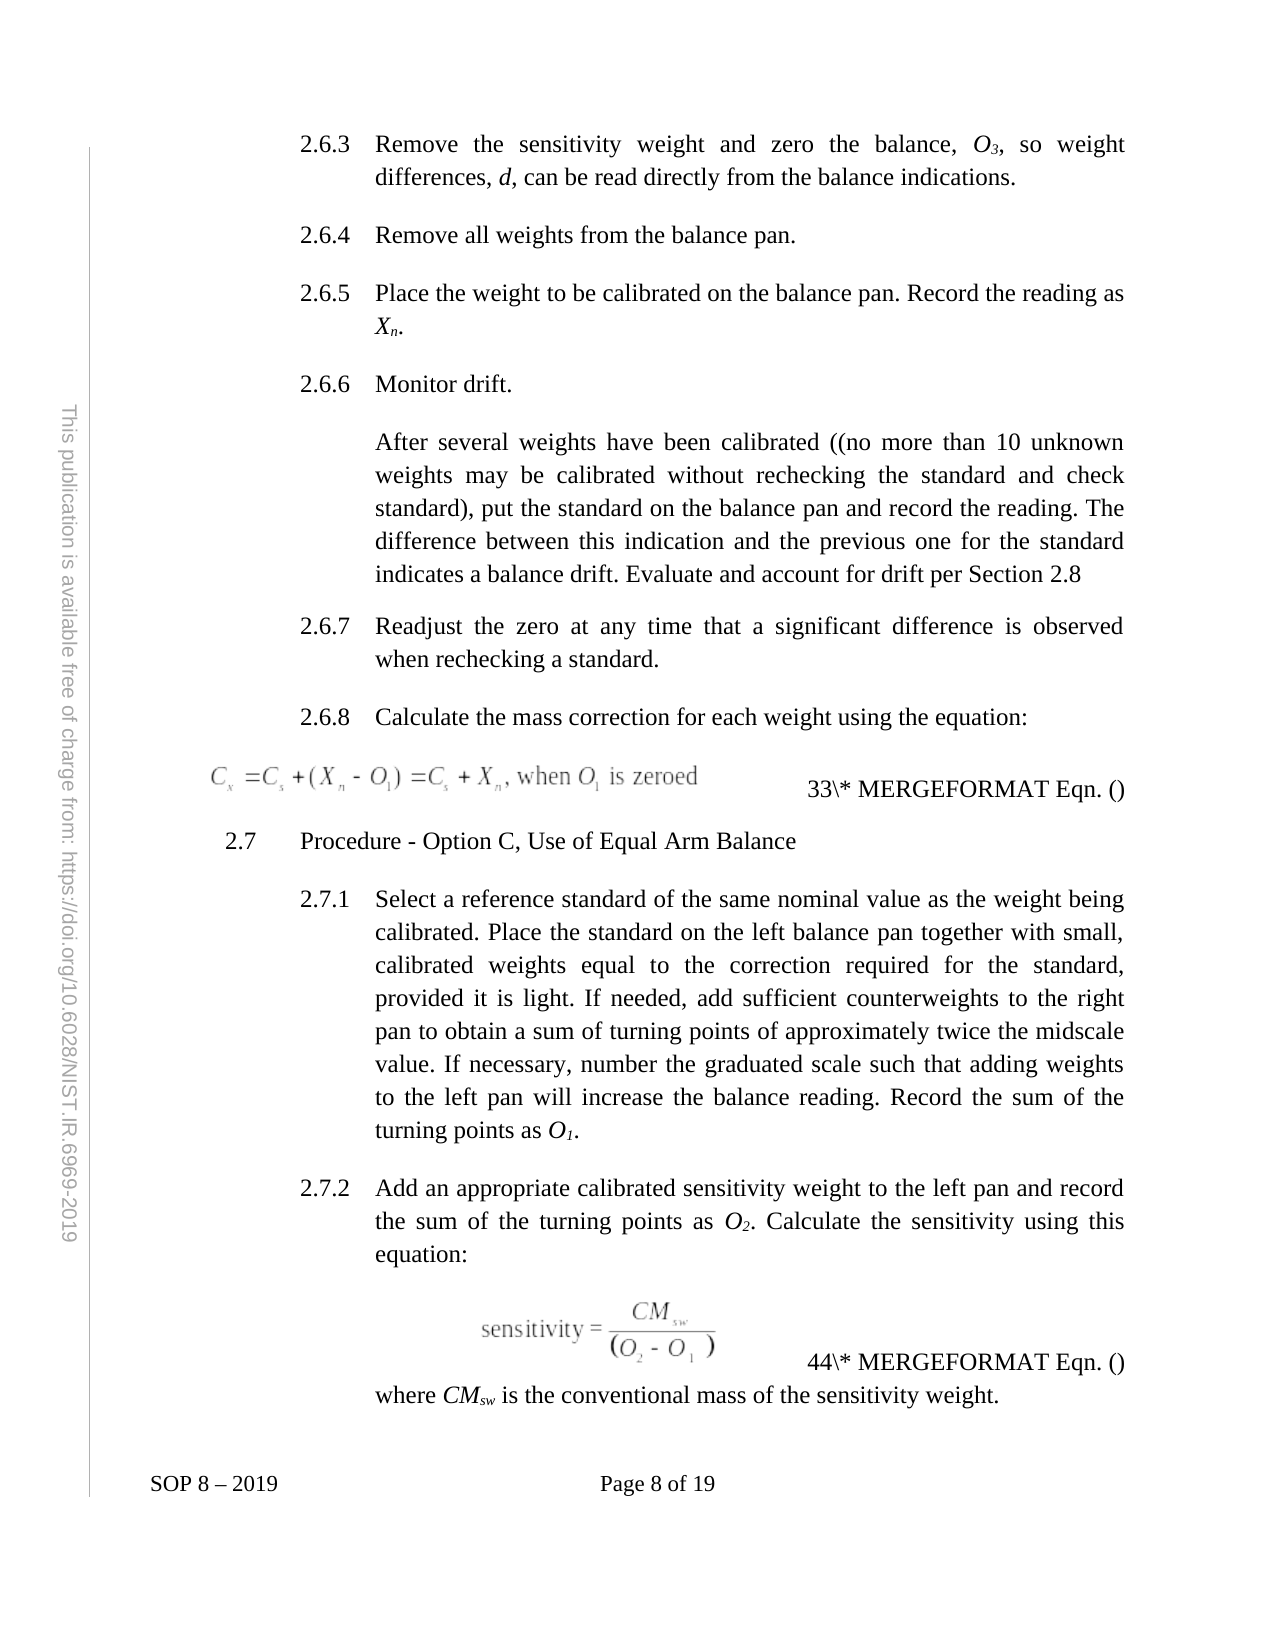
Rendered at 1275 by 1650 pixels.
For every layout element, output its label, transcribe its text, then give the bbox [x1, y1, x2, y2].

text After several weights have been calibrated ((no more than 10 unknown weights may be calibrated without rechecking the standard and check standard), put the standard on the balance pan and record the reading. The difference between this indication and the previous one for the standard indicates a balance drift. Evaluate and account for drift per Section 2.8 [375, 427, 1125, 588]
subtitle Procedure - Option C, Use of Equal Arm Balance [225, 826, 1125, 854]
subtitle Place the weight to be calibrated on the balance pan. Record the reading as Xn. [300, 278, 1125, 340]
subtitle Remove the sensitivity weight and zero the balance, O3, so weight differences, d, can be read directly from the balance indications. [300, 129, 1125, 191]
subtitle Readjust the zero at any time that a significant difference is observed when rechecking a standard. [300, 611, 1125, 673]
subtitle Monitor drift. [300, 369, 1125, 398]
subtitle Select a reference standard of the same nominal value as the weight being calibrated. Place the standard on the left balance pan together with small, calibrated weights equal to the correction required for the standard, provided it is light. If needed, add sufficient counterweights to the right pan to obtain a sum of turning points of approximately twice the midscale value. If necessary, number the graduated scale such that adding weights to the left pan will increase the balance reading. Record the sum of the turning points as O1. [300, 884, 1125, 1144]
subtitle Calculate the mass correction for each weight using the equation: [300, 702, 1125, 731]
subtitle Add an appropriate calibrated sensitivity weight to the left pan and record the sum of the turning points as O2. Calculate the sensitivity using this equation: [300, 1173, 1125, 1268]
subtitle Remove all weights from the balance pan. [300, 220, 1125, 249]
text where CMsw is the conventional mass of the sensitivity weight. [375, 1380, 1125, 1409]
